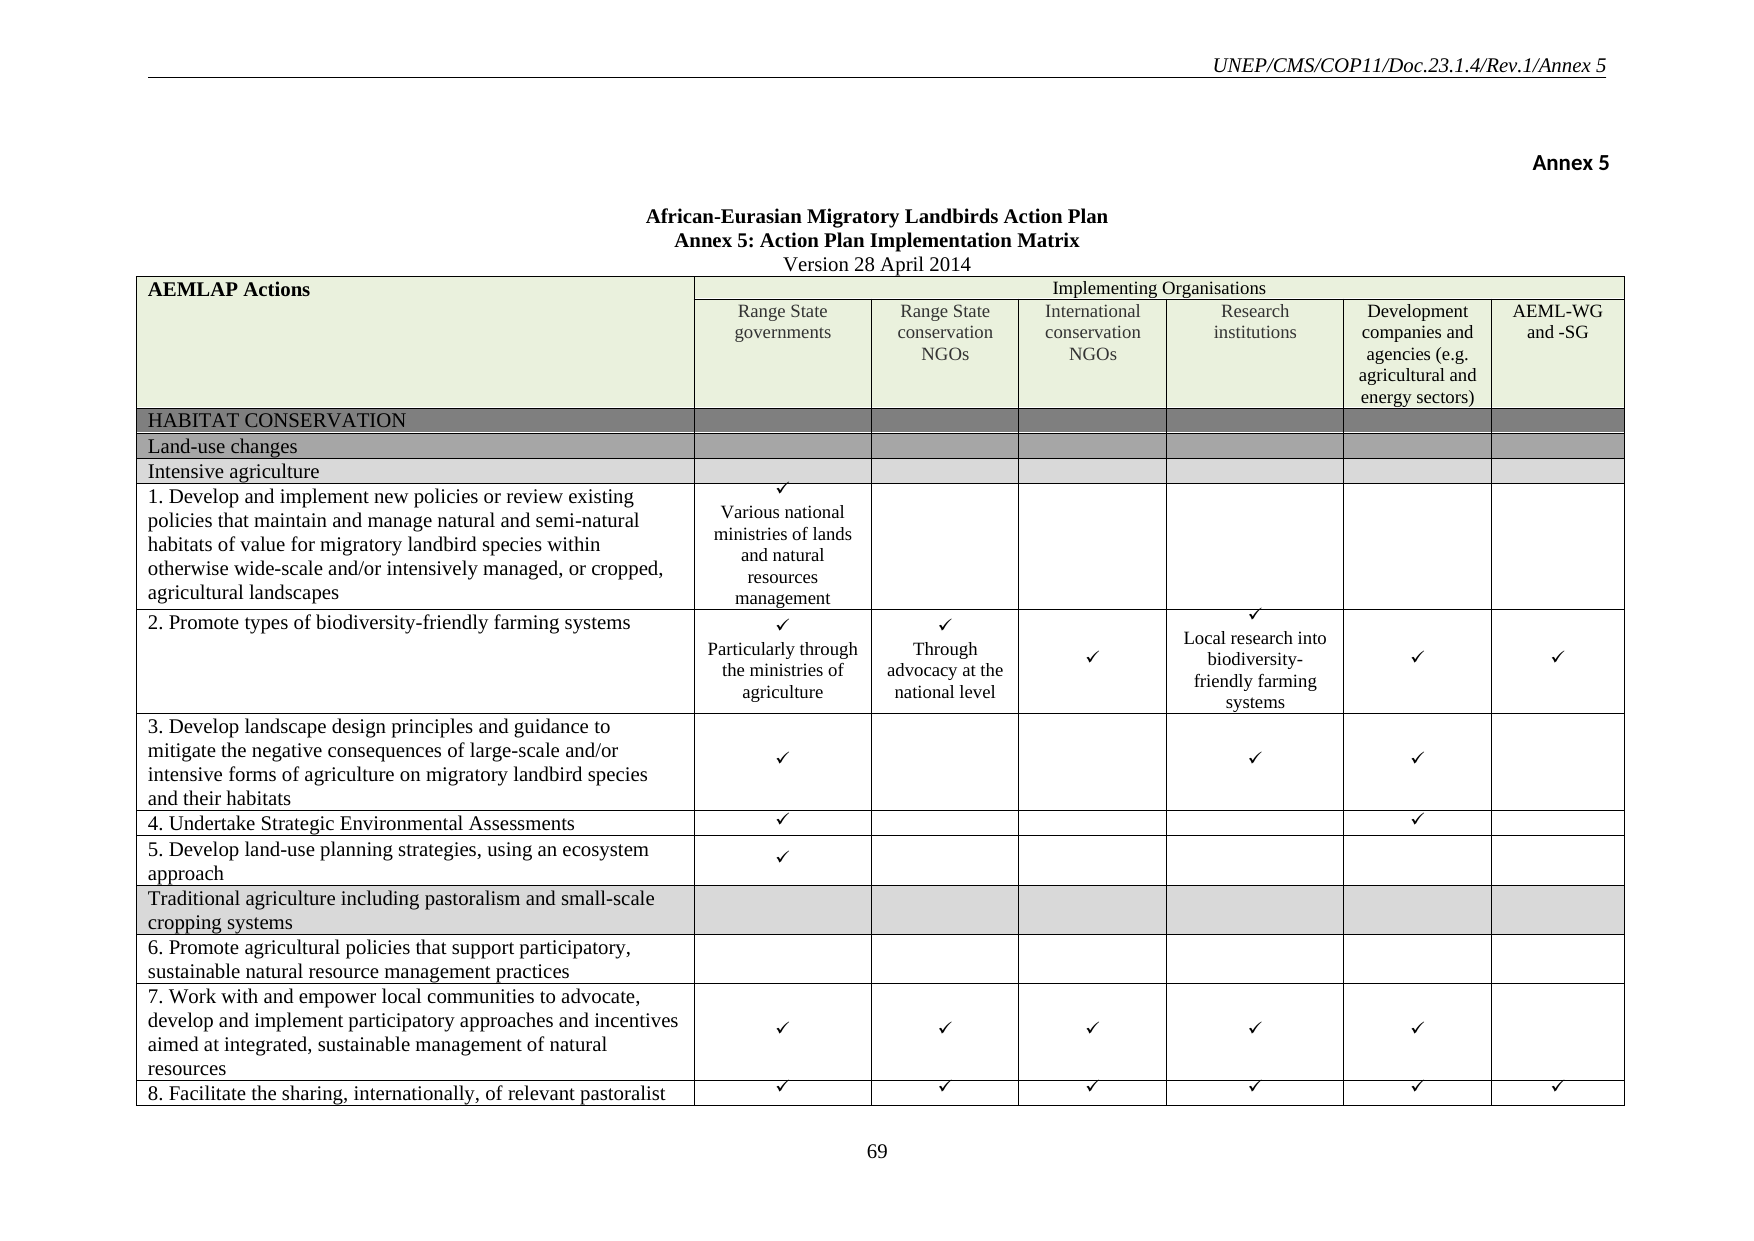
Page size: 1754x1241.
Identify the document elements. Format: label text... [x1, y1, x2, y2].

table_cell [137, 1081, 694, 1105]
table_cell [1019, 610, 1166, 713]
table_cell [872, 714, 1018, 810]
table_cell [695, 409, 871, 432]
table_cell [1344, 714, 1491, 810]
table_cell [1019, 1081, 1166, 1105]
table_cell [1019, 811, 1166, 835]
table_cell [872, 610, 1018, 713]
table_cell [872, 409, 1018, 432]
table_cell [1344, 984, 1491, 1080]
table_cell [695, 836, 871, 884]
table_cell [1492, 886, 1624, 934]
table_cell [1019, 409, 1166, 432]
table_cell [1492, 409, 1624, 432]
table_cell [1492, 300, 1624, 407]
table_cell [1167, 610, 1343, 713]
text Annex 5 [148, 148, 1610, 176]
text Version 28 April 2014 [148, 252, 1606, 276]
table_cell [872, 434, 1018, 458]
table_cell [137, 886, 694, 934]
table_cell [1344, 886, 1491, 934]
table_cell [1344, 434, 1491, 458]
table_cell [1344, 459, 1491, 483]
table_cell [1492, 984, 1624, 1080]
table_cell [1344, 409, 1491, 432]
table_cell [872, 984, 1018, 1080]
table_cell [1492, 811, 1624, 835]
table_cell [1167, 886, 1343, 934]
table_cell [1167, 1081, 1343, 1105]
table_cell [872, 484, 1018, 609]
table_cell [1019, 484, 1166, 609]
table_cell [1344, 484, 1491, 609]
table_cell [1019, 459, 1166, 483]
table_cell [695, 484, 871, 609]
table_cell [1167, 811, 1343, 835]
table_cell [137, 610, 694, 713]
text Annex 5: Action Plan Implementation Matrix [148, 228, 1606, 252]
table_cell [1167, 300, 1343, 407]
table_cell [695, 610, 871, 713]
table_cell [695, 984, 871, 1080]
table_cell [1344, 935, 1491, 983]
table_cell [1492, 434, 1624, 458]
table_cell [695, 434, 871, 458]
text African-Eurasian Migratory Landbirds Action Plan [148, 204, 1606, 228]
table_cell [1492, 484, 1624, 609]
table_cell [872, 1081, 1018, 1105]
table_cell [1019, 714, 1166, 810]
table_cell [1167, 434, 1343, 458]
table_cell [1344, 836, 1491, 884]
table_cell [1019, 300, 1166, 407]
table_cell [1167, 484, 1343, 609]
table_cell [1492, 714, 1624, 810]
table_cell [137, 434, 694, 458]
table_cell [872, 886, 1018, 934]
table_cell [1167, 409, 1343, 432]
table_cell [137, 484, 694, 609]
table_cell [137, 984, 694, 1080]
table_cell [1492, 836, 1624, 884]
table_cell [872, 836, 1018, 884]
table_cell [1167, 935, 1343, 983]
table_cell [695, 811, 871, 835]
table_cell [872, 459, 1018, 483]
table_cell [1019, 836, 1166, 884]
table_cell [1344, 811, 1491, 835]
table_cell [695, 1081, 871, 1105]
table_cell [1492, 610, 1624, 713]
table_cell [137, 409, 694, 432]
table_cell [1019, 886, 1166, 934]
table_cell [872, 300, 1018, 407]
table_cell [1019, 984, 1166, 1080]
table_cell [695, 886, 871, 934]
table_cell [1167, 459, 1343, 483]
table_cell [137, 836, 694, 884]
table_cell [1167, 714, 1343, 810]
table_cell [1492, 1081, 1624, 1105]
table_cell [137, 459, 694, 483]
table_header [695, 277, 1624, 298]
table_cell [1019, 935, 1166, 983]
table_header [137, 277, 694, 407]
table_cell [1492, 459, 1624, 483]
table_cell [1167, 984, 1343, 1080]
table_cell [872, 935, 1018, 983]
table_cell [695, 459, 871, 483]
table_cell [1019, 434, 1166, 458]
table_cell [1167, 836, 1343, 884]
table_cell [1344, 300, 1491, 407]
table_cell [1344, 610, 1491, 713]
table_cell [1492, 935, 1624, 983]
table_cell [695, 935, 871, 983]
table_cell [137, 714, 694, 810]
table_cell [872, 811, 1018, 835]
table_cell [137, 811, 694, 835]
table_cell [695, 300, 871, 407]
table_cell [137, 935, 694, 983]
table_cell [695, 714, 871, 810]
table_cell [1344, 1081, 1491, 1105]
